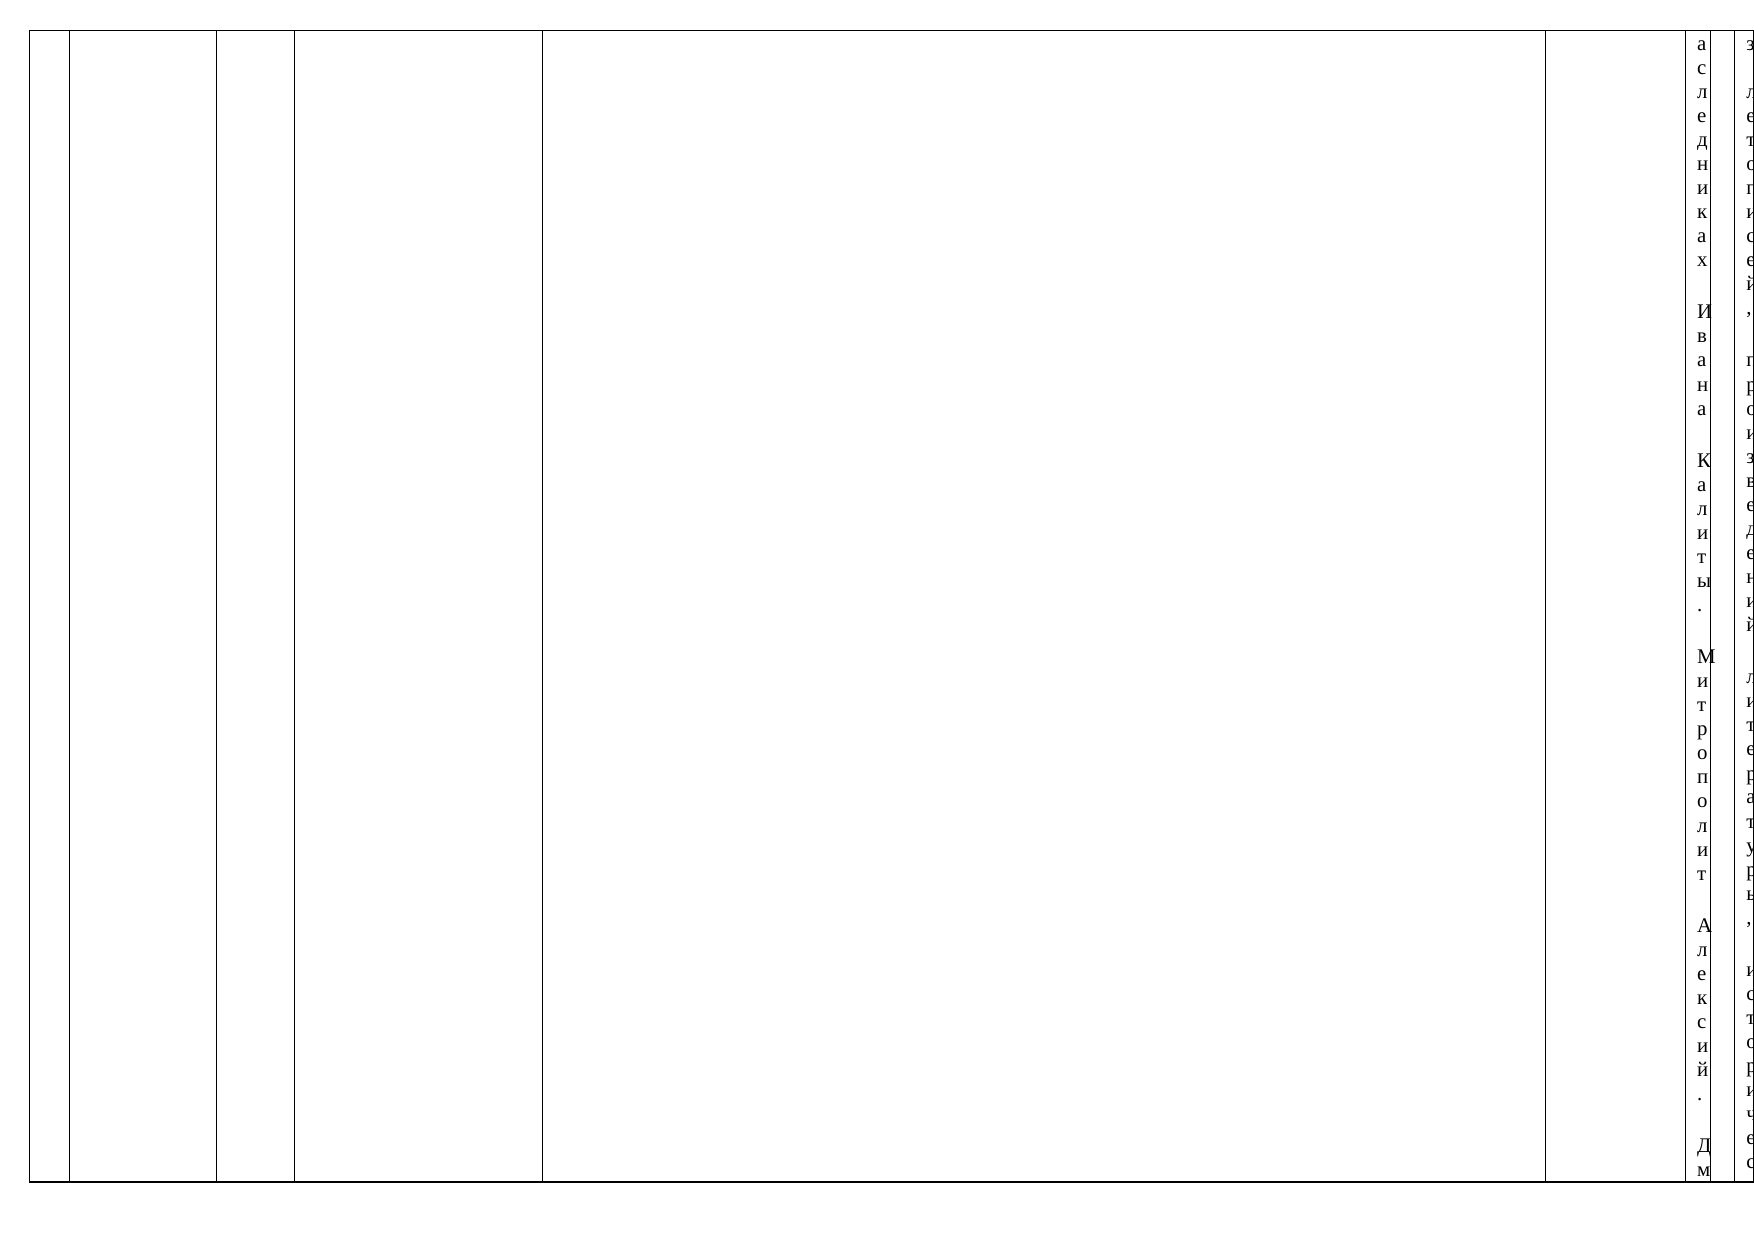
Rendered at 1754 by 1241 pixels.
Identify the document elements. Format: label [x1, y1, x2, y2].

table_cell [295, 31, 542, 1181]
table_cell [543, 31, 1545, 1181]
table_cell [30, 31, 69, 1181]
table_cell [1686, 31, 1710, 1181]
table_cell [1735, 31, 1753, 1181]
table_cell [1711, 31, 1734, 1181]
table_cell [70, 31, 216, 1181]
table_cell [217, 31, 294, 1181]
table_cell [1546, 31, 1685, 1181]
